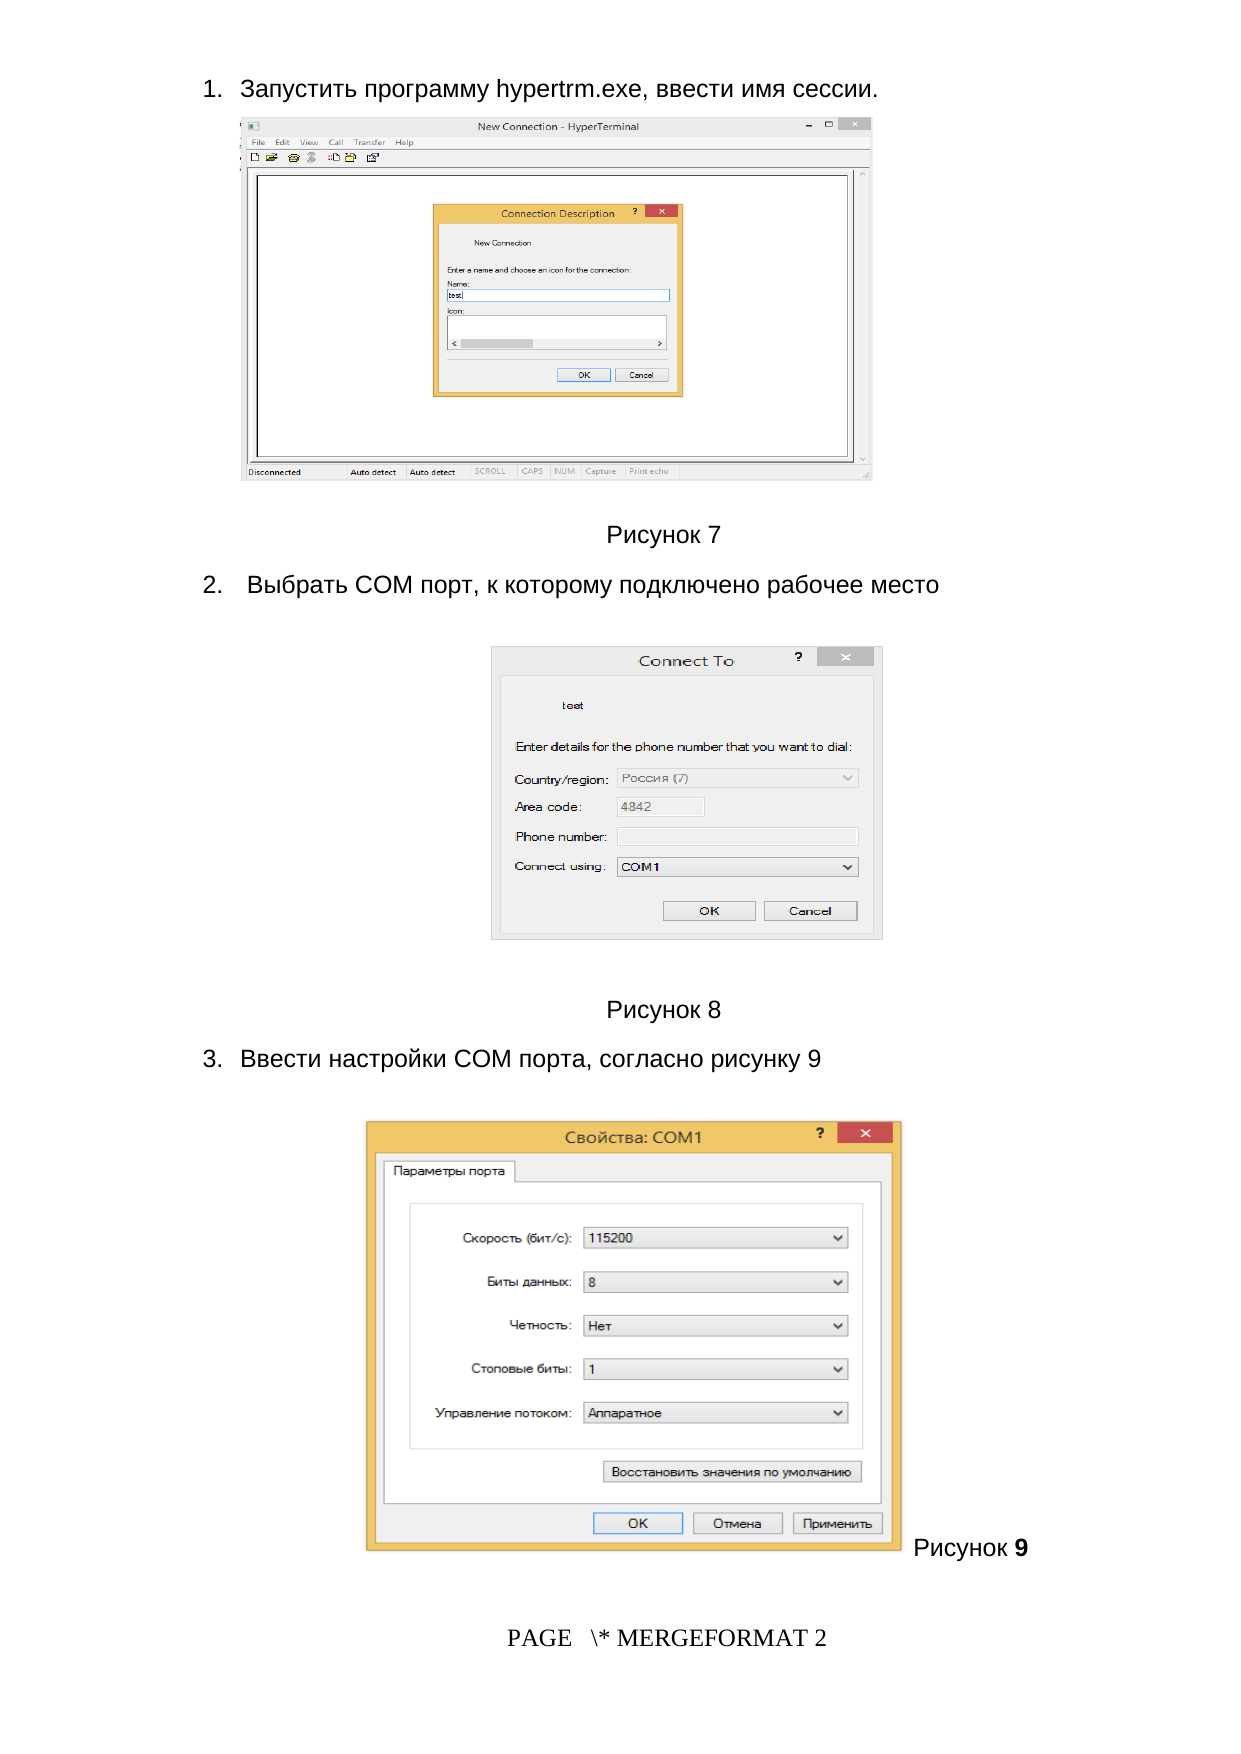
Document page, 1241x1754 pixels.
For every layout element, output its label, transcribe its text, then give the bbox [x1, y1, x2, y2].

list Выбрать СОМ порт, к которому подключено рабочее место [202, 570, 1143, 599]
picture [239, 117, 873, 481]
list Ввести настройки СОМ порта, согласно рисунку 9 [202, 1044, 1143, 1073]
picture [354, 1112, 914, 1557]
text Рисунок 8 [177, 995, 1151, 1023]
picture [475, 638, 908, 956]
text Рисунок 7 [177, 520, 1151, 549]
